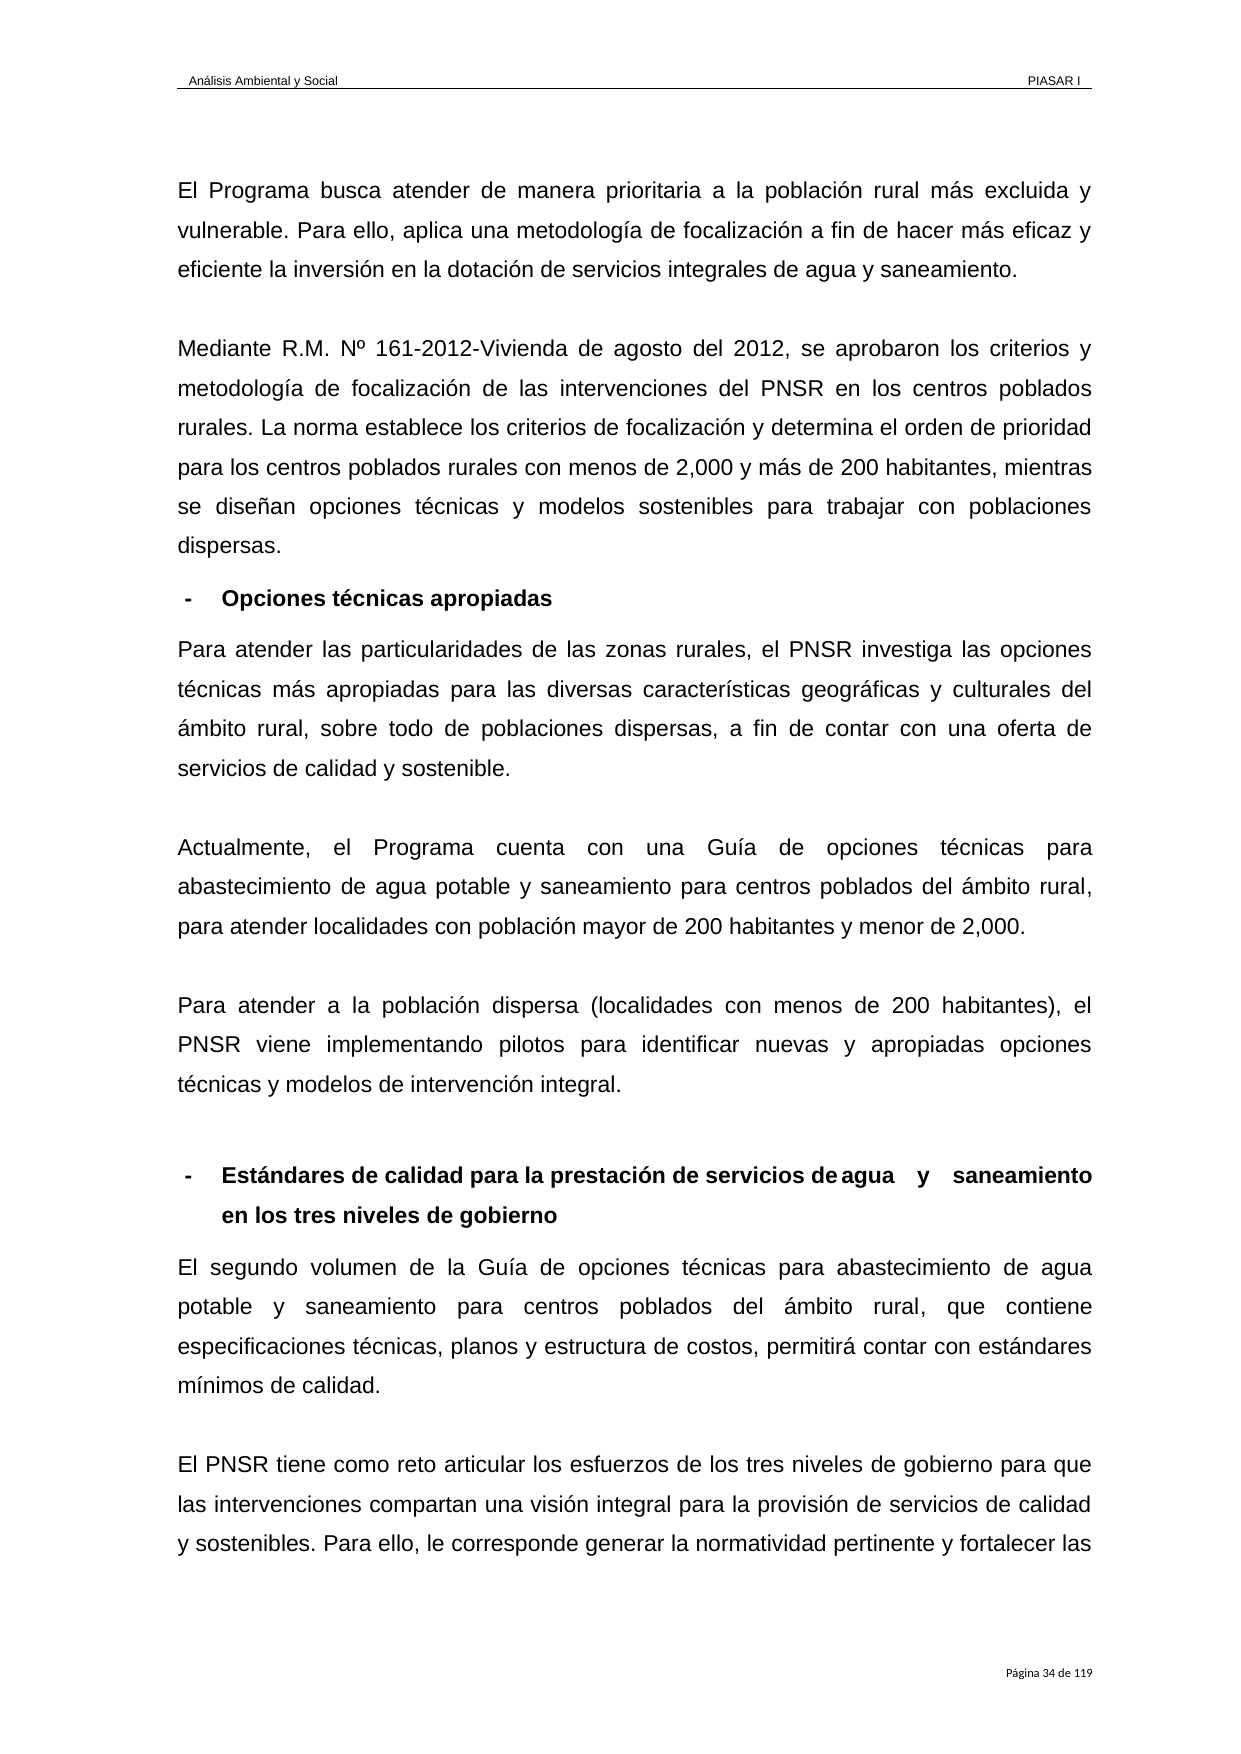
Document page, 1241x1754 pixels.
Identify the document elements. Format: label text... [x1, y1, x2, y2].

text Actualmente, el Programa cuenta con una Guía de opciones técnicas para abastecimiento de agua potable y saneamiento para centros poblados del ámbito rural, para atender localidades con población mayor de 200 habitantes y menor de 2,000. [177, 834, 1092, 939]
text Para atender las particularidades de las zonas rurales, el PNSR investiga las opciones técnicas más apropiadas para las diversas características geográficas y culturales del ámbito rural, sobre todo de poblaciones dispersas, a fin de contar con una oferta de servicios de calidad y sostenible. [177, 636, 1092, 781]
text Para atender a la población dispersa (localidades con menos de 200 habitantes), el PNSR viene implementando pilotos para identificar nuevas y apropiadas opciones técnicas y modelos de intervención integral. [177, 992, 1092, 1097]
list Opciones técnicas apropiadas [184, 584, 1092, 611]
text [177, 1451, 1092, 1556]
list Estándares de calidad para la prestación de servicios de agua y saneamiento en los tres niveles de gobierno [184, 1162, 1092, 1228]
text Mediante R.M. Nº 161-2012-Vivienda de agosto del 2012, se aprobaron los criterios y metodología de focalización de las intervenciones del PNSR en los centros poblados rurales. La norma establece los criterios de focalización y determina el orden de prioridad para los centros poblados rurales con menos de 2,000 y más de 200 habitantes, mientras se diseñan opciones técnicas y modelos sostenibles para trabajar con poblaciones dispersas. [177, 335, 1092, 559]
text El segundo volumen de la Guía de opciones técnicas para abastecimiento de agua potable y saneamiento para centros poblados del ámbito rural, que contiene especificaciones técnicas, planos y estructura de costos, permitirá contar con estándares mínimos de calidad. [177, 1254, 1092, 1398]
text El Programa busca atender de manera prioritaria a la población rural más excluida y vulnerable. Para ello, aplica una metodología de focalización a fin de hacer más eficaz y eficiente la inversión en la dotación de servicios integrales de agua y saneamiento. [177, 177, 1092, 282]
